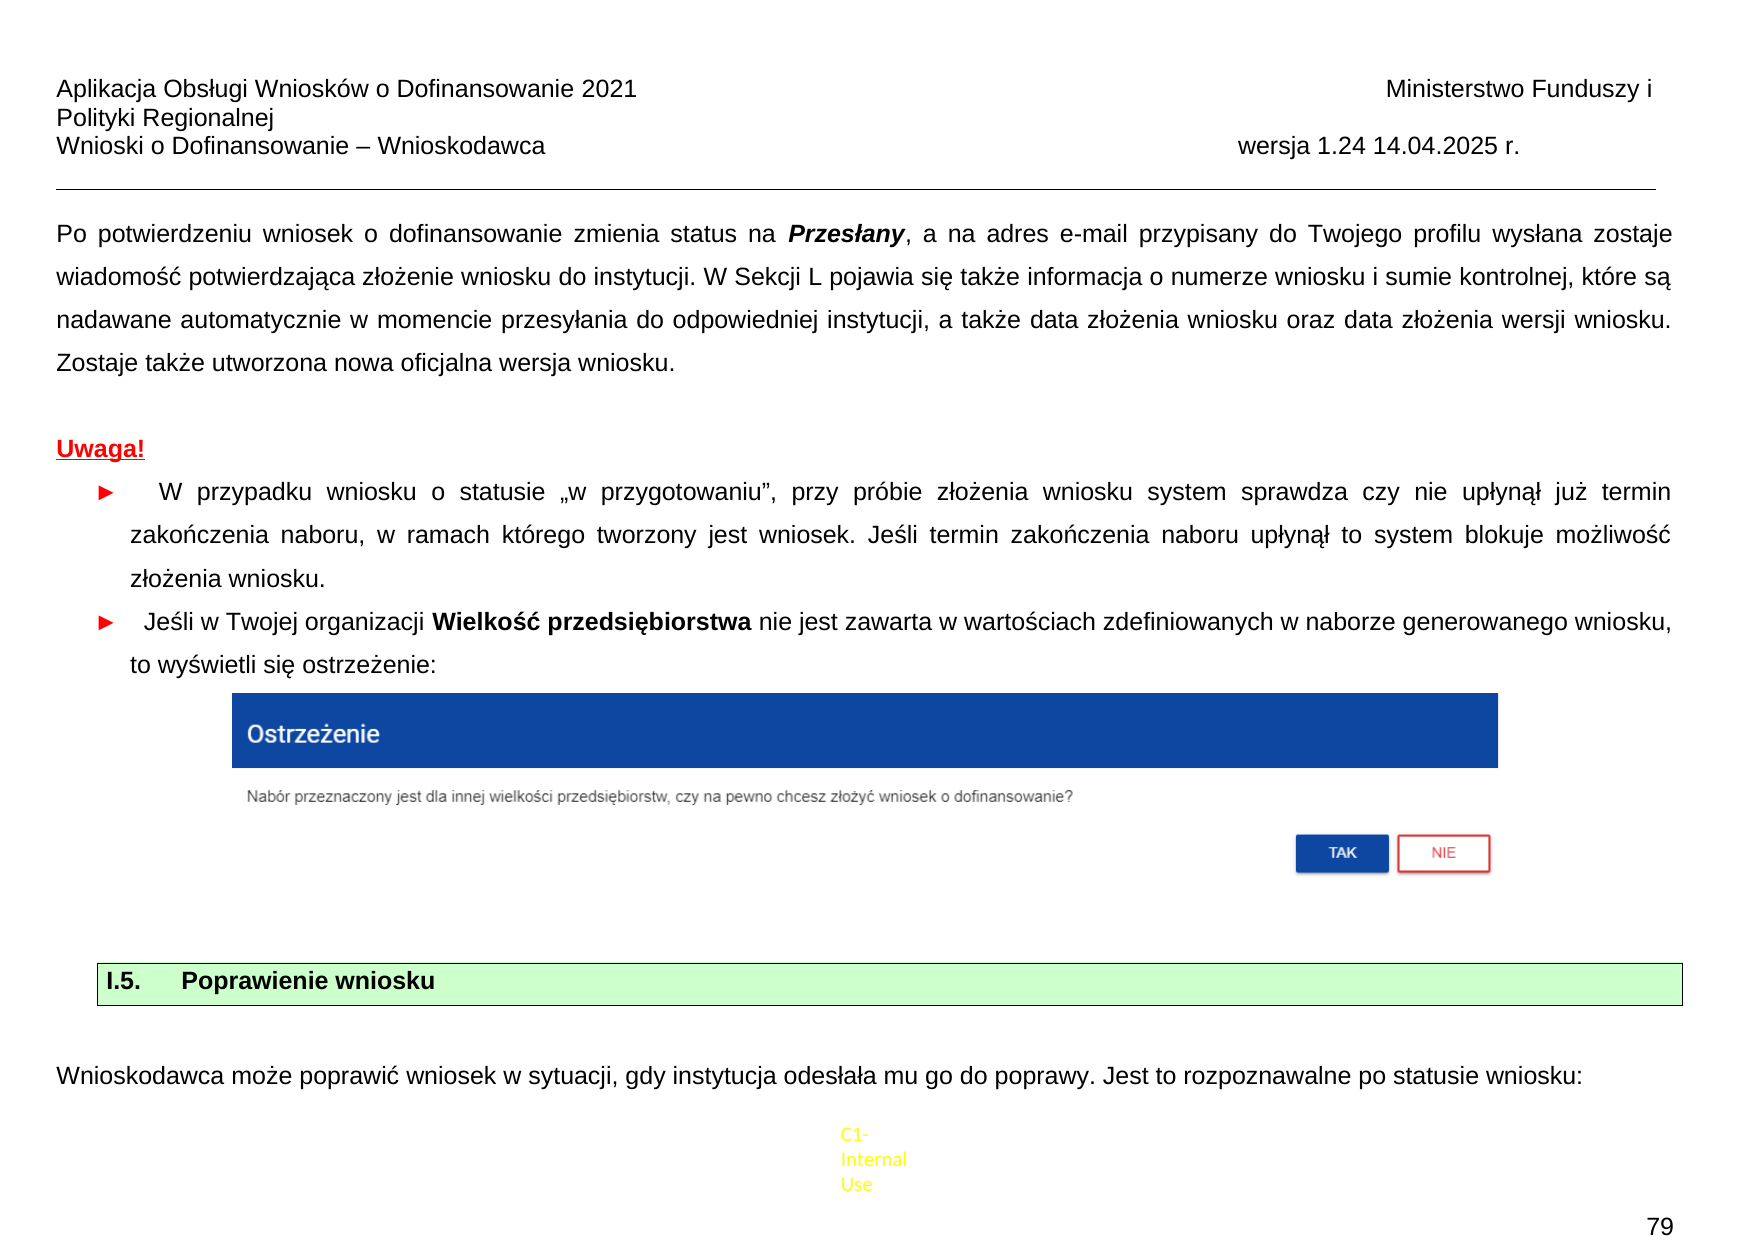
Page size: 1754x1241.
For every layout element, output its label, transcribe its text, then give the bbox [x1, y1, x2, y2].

text Uwaga! [56, 434, 1674, 463]
text Po potwierdzeniu wniosek o dofinansowanie zmienia status na Przesłany, a na adres e-mail przypisany do Twojego profilu wysłana zostaje wiadomość potwierdzająca złożenie wniosku do instytucji. W Sekcji L pojawia się także informacja o numerze wniosku i sumie kontrolnej, które są nadawane automatycznie w momencie przesyłania do odpowiedniej instytucji, a także data złożenia wniosku oraz data złożenia wersji wniosku. Zostaje także utworzona nowa oficjalna wersja wniosku. [56, 219, 1674, 377]
list Jeśli w Twojej organizacji Wielkość przedsiębiorstwa nie jest zawarta w wartościach zdefiniowanych w naborze generowanego wniosku, to wyświetli się ostrzeżenie: [94, 607, 1674, 679]
list W przypadku wniosku o statusie „w przygotowaniu”, przy próbie złożenia wniosku system sprawdza czy nie upłynął już termin zakończenia naboru, w ramach którego tworzony jest wniosek. Jeśli termin zakończenia naboru upłynął to system blokuje możliwość złożenia wniosku. [94, 477, 1674, 592]
picture [232, 693, 1499, 880]
text Wnioskodawca może poprawić wniosek w sytuacji, gdy instytucja odesłała mu go do poprawy. Jest to rozpoznawalne po statusie wniosku: [56, 1061, 1674, 1090]
subtitle Poprawienie wniosku [98, 964, 1682, 1005]
